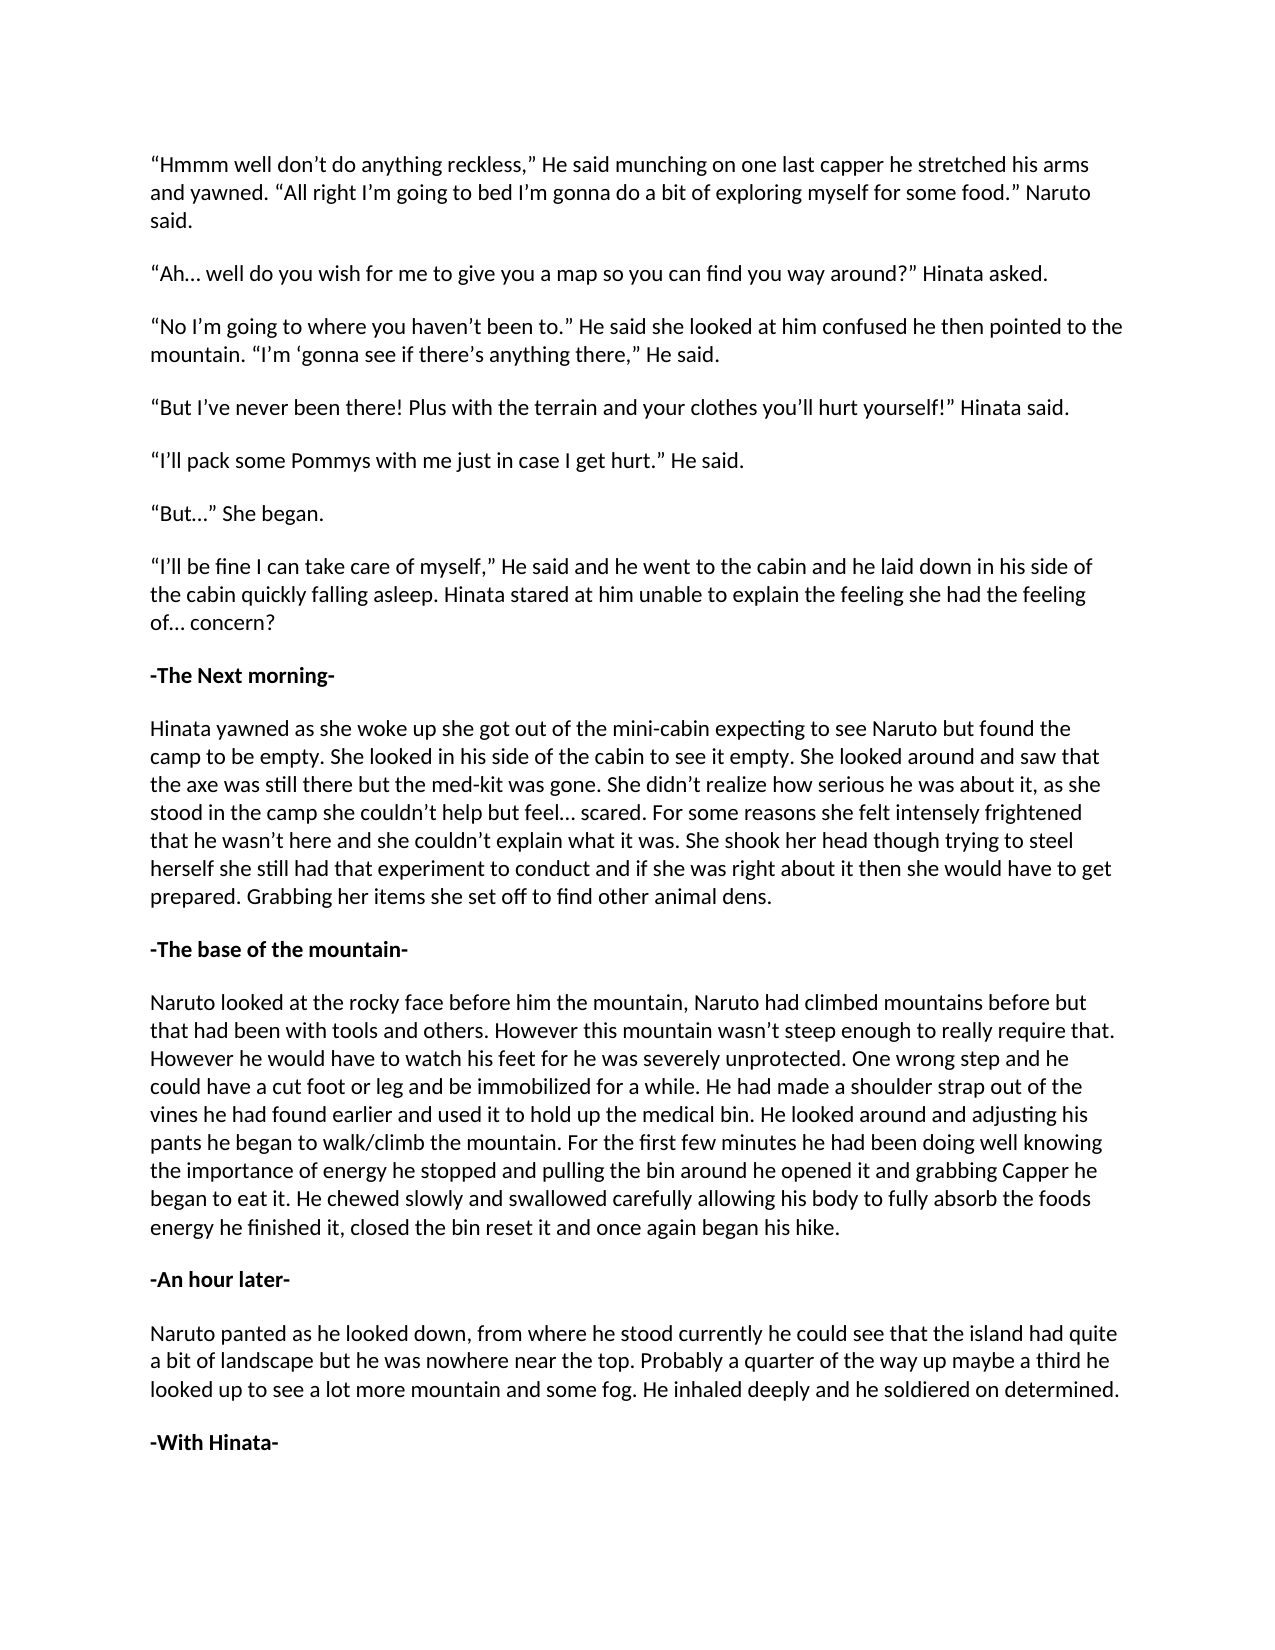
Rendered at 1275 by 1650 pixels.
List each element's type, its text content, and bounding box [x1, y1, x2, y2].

text Naruto looked at the rocky face before him the mountain, Naruto had climbed mountains before but that had been with tools and others. However this mountain wasn’t steep enough to really require that. However he would have to watch his feet for he was severely unprotected. One wrong step and he could have a cut foot or leg and be immobilized for a while. He had made a shoulder strap out of the vines he had found earlier and used it to hold up the medical bin. He looked around and adjusting his pants he began to walk/climb the mountain. For the first few minutes he had been doing well knowing the importance of energy he stopped and pulling the bin around he opened it and grabbing Capper he began to eat it. He chewed slowly and swallowed carefully allowing his body to fully absorb the foods energy he finished it, closed the bin reset it and once again began his hike. [150, 988, 1125, 1241]
text “But I’ve never been there! Plus with the terrain and your clothes you’ll hurt yourself!” Hinata said. [150, 393, 1125, 421]
text Hinata yawned as she woke up she got out of the mini-cabin expecting to see Naruto but found the camp to be empty. She looked in his side of the cabin to see it empty. She looked around and saw that the axe was still there but the med-kit was gone. She didn’t realize how serious he was about it, as she stood in the camp she couldn’t help but feel… scared. For some reasons she felt intensely frightened that he wasn’t here and she couldn’t explain what it was. She shook her head though trying to steel herself she still had that experiment to conduct and if she was right about it then she would have to get prepared. Grabbing her items she set off to find other animal dens. [150, 714, 1125, 910]
text -The Next morning- [150, 661, 1125, 689]
text “I’ll pack some Pommys with me just in case I get hurt.” He said. [150, 446, 1125, 474]
text “Ah… well do you wish for me to give you a map so you can find you way around?” Hinata asked. [150, 259, 1125, 287]
text “But…” She began. [150, 499, 1125, 527]
text -With Hinata- [150, 1428, 1125, 1456]
text -An hour later- [150, 1266, 1125, 1294]
text -The base of the mountain- [150, 935, 1125, 963]
text “No I’m going to where you haven’t been to.” He said she looked at him confused he then pointed to the mountain. “I’m ‘gonna see if there’s anything there,” He said. [150, 312, 1125, 368]
text “I’ll be fine I can take care of myself,” He said and he went to the cabin and he laid down in his side of the cabin quickly falling asleep. Hinata stared at him unable to explain the feeling she had the feeling of… concern? [150, 552, 1125, 636]
text Naruto panted as he looked down, from where he stood currently he could see that the island had quite a bit of landscape but he was nowhere near the top. Probably a quarter of the way up maybe a third he looked up to see a lot more mountain and some fog. He inhaled deeply and he soldiered on determined. [150, 1319, 1125, 1403]
text “Hmmm well don’t do anything reckless,” He said munching on one last capper he stretched his arms and yawned. “All right I’m going to bed I’m gonna do a bit of exploring myself for some food.” Naruto said. [150, 150, 1125, 234]
